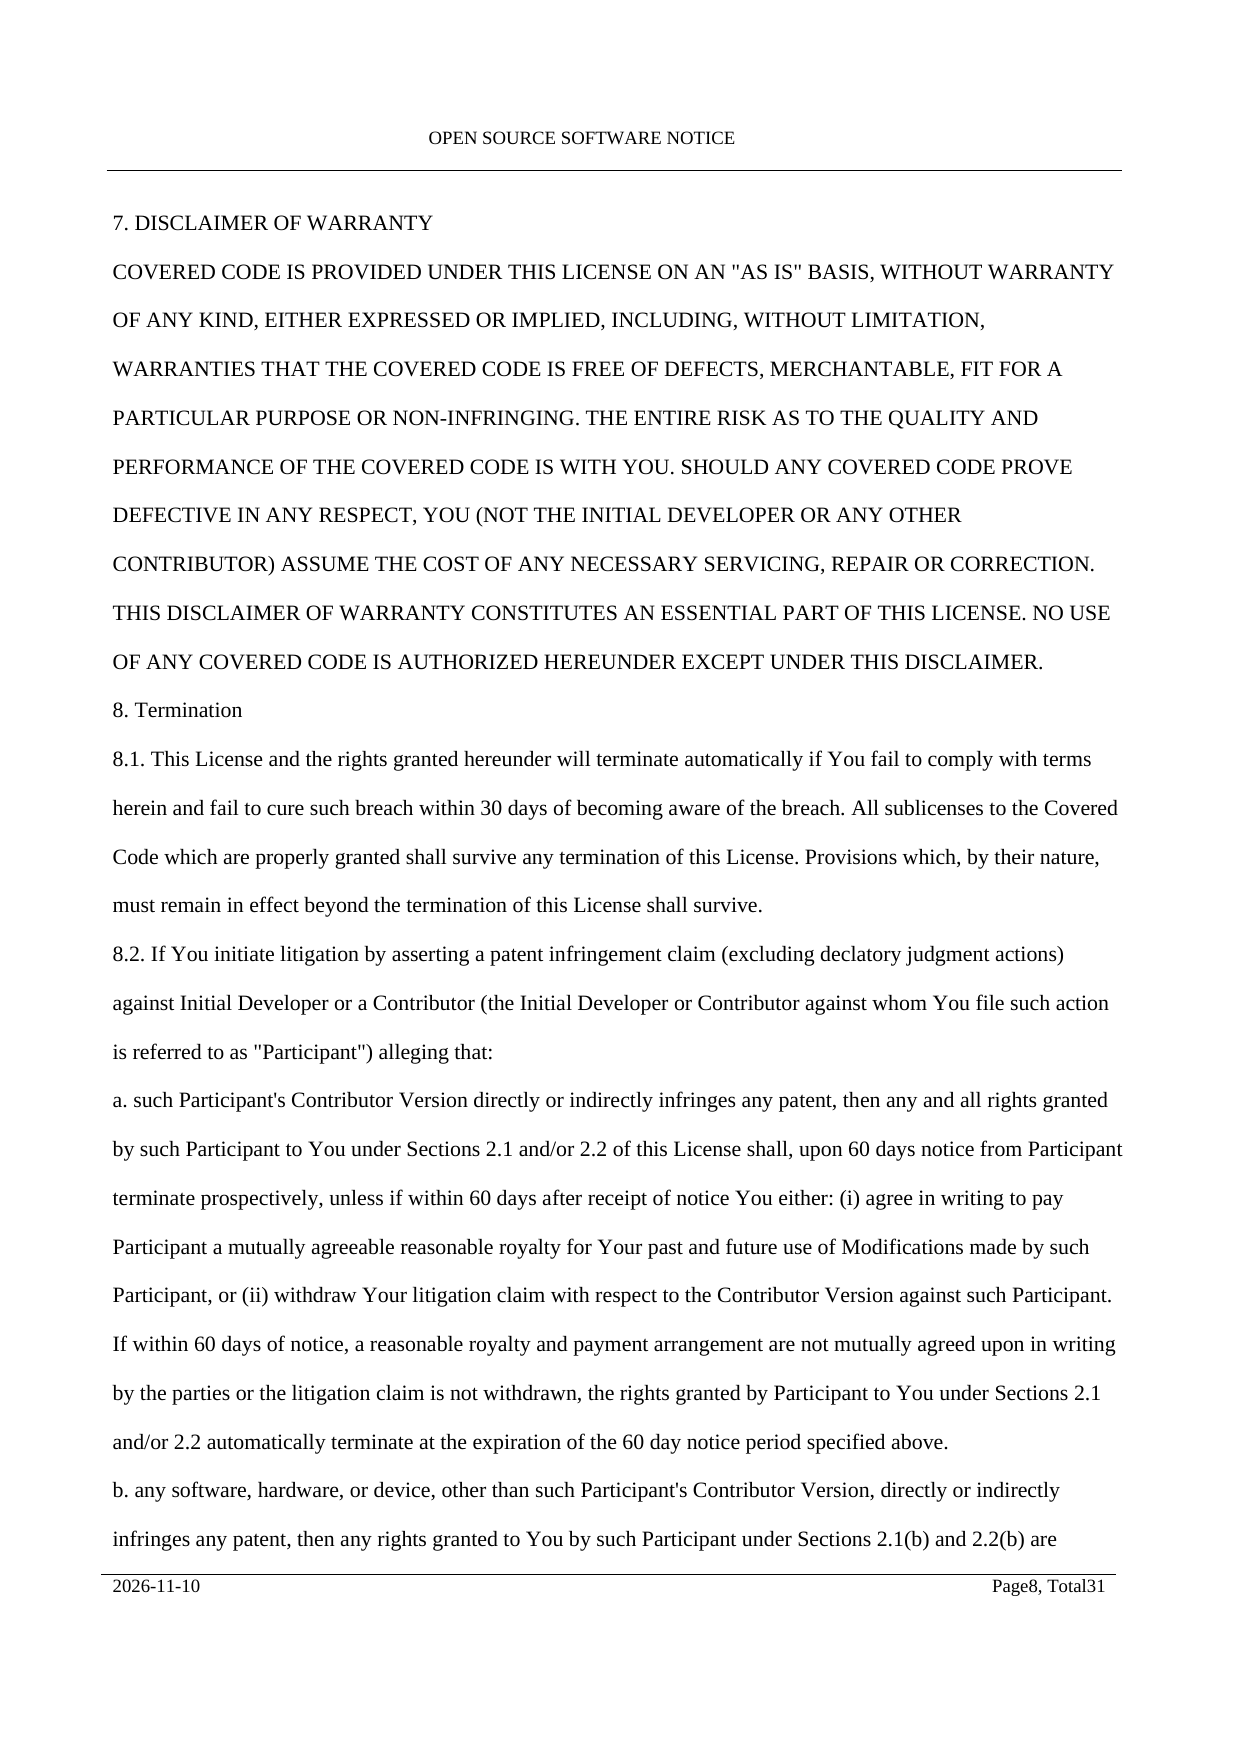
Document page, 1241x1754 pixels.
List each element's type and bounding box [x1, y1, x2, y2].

text [112, 206, 1128, 1555]
